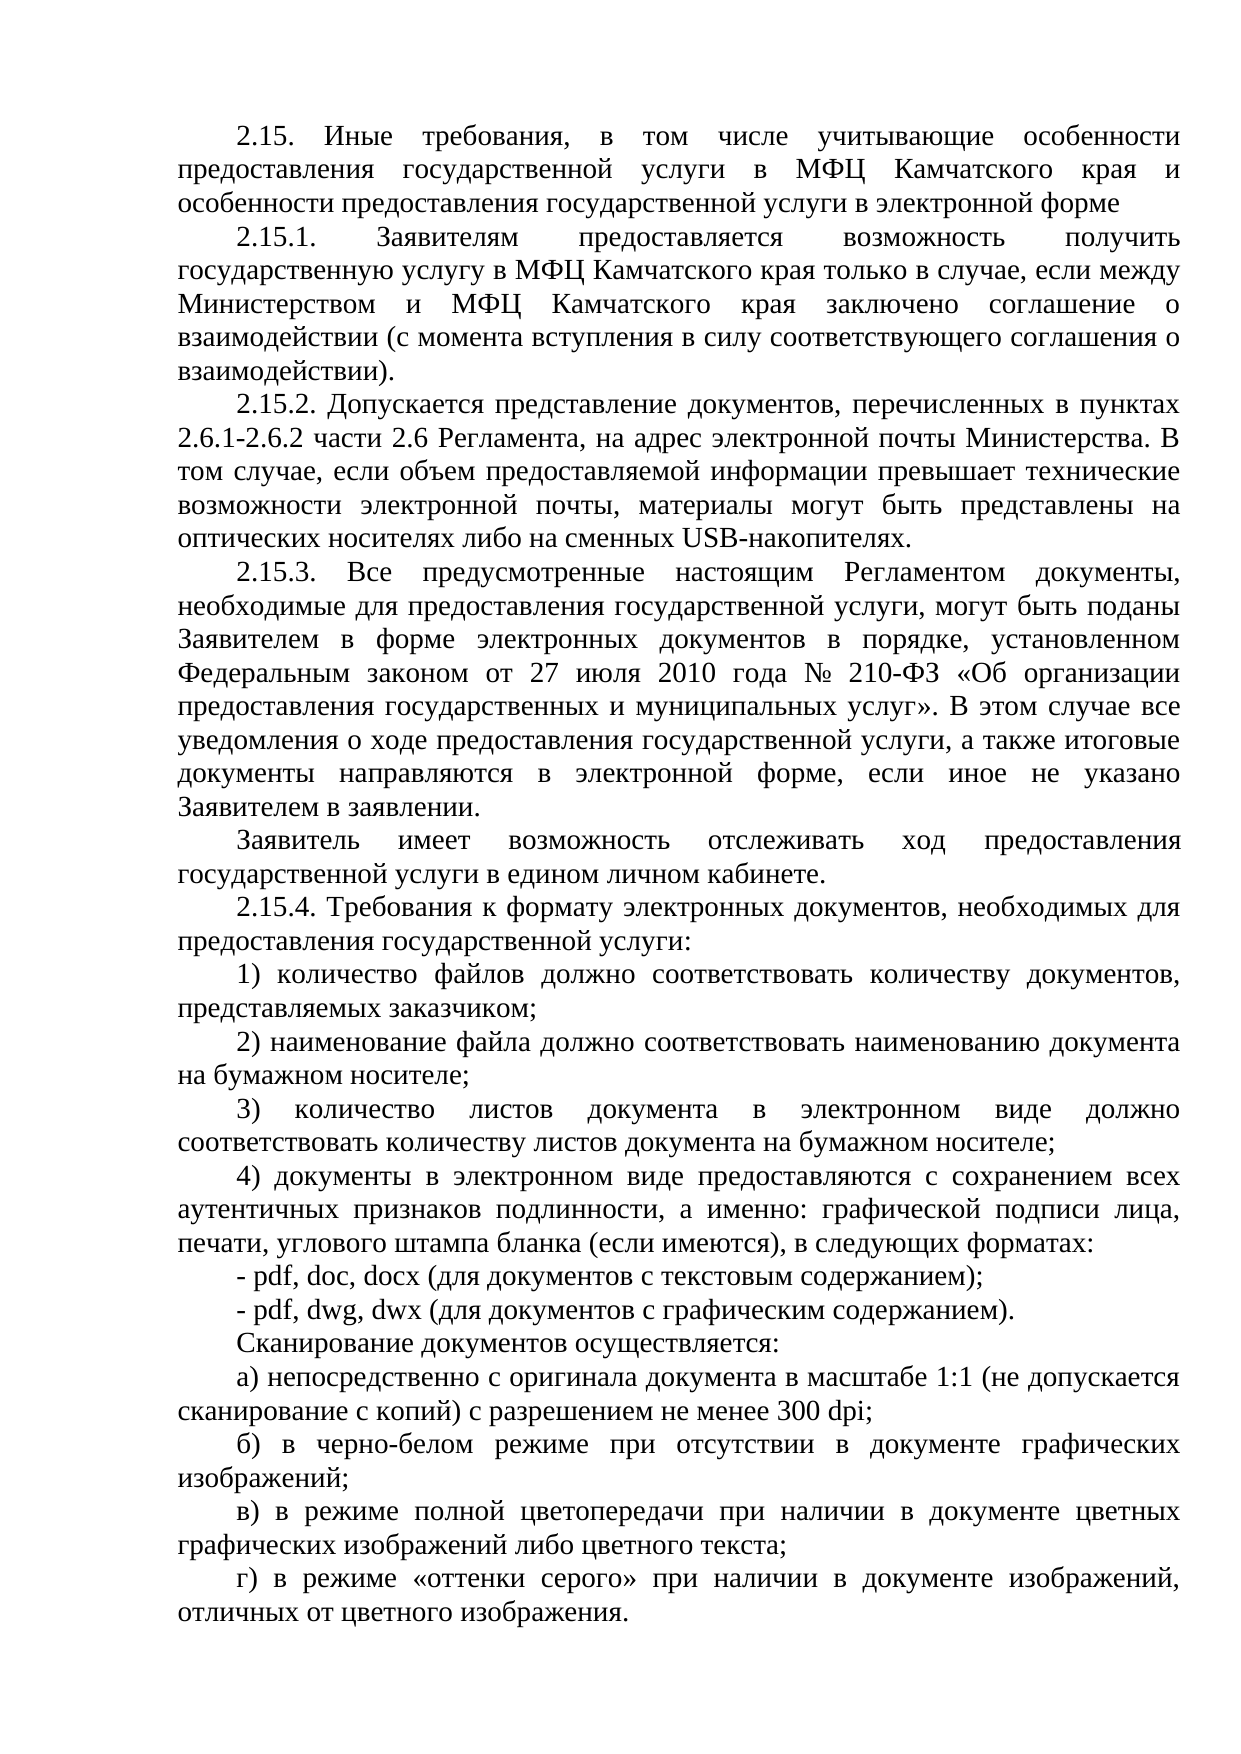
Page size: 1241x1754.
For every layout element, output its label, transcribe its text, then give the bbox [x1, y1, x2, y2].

text б) в черно-белом режиме при отсутствии в документе графических изображений; [177, 1426, 1181, 1493]
text 2.15.1. Заявителям предоставляется возможность получить государственную услугу в МФЦ Камчатского края только в случае, если между Министерством и МФЦ Камчатского края заключено соглашение о взаимодействии (с момента вступления в силу соответствующего соглашения о взаимодействии). [177, 219, 1181, 386]
text а) непосредственно с оригинала документа в масштабе 1:1 (не допускается сканирование с копий) с разрешением не менее 300 dpi; [177, 1359, 1181, 1426]
text 2.15.4. Требования к формату электронных документов, необходимых для предоставления государственной услуги: [177, 889, 1181, 957]
text 2.15.2. Допускается представление документов, перечисленных в пунктах 2.6.1-2.6.2 части 2.6 Регламента, на адрес электронной почты Министерства. В том случае, если объем предоставляемой информации превышает технические возможности электронной почты, материалы могут быть представлены на оптических носителях либо на сменных USB-накопителях. [177, 386, 1181, 554]
text - pdf, doc, docx (для документов с текстовым содержанием); [177, 1258, 1181, 1292]
text 1) количество файлов должно соответствовать количеству документов, представляемых заказчиком; [177, 957, 1181, 1024]
text 2.15.3. Все предусмотренные настоящим Регламентом документы, необходимые для предоставления государственной услуги, могут быть поданы Заявителем в форме электронных документов в порядке, установленном Федеральным законом от 27 июля 2010 года № 210-ФЗ «Об организации предоставления государственных и муниципальных услуг». В этом случае все уведомления о ходе предоставления государственной услуги, а также итоговые документы направляются в электронной форме, если иное не указано Заявителем в заявлении. [177, 554, 1181, 822]
text 2) наименование файла должно соответствовать наименованию документа на бумажном носителе; [177, 1024, 1181, 1091]
text 2.15. Иные требования, в том числе учитывающие особенности предоставления государственной услуги в МФЦ Камчатского края и особенности предоставления государственной услуги в электронной форме [177, 118, 1181, 219]
text 4) документы в электронном виде предоставляются с сохранением всех аутентичных признаков подлинности, а именно: графической подписи лица, печати, углового штампа бланка (если имеются), в следующих форматах: [177, 1158, 1181, 1258]
text Сканирование документов осуществляется: [177, 1326, 1181, 1359]
text - pdf, dwg, dwx (для документов с графическим содержанием). [177, 1292, 1181, 1326]
text 3) количество листов документа в электронном виде должно соответствовать количеству листов документа на бумажном носителе; [177, 1091, 1181, 1158]
text г) в режиме «оттенки серого» при наличии в документе изображений, отличных от цветного изображения. [177, 1560, 1181, 1627]
text в) в режиме полной цветопередачи при наличии в документе цветных графических изображений либо цветного текста; [177, 1493, 1181, 1560]
text Заявитель имеет возможность отслеживать ход предоставления государственной услуги в едином личном кабинете. [177, 822, 1181, 889]
